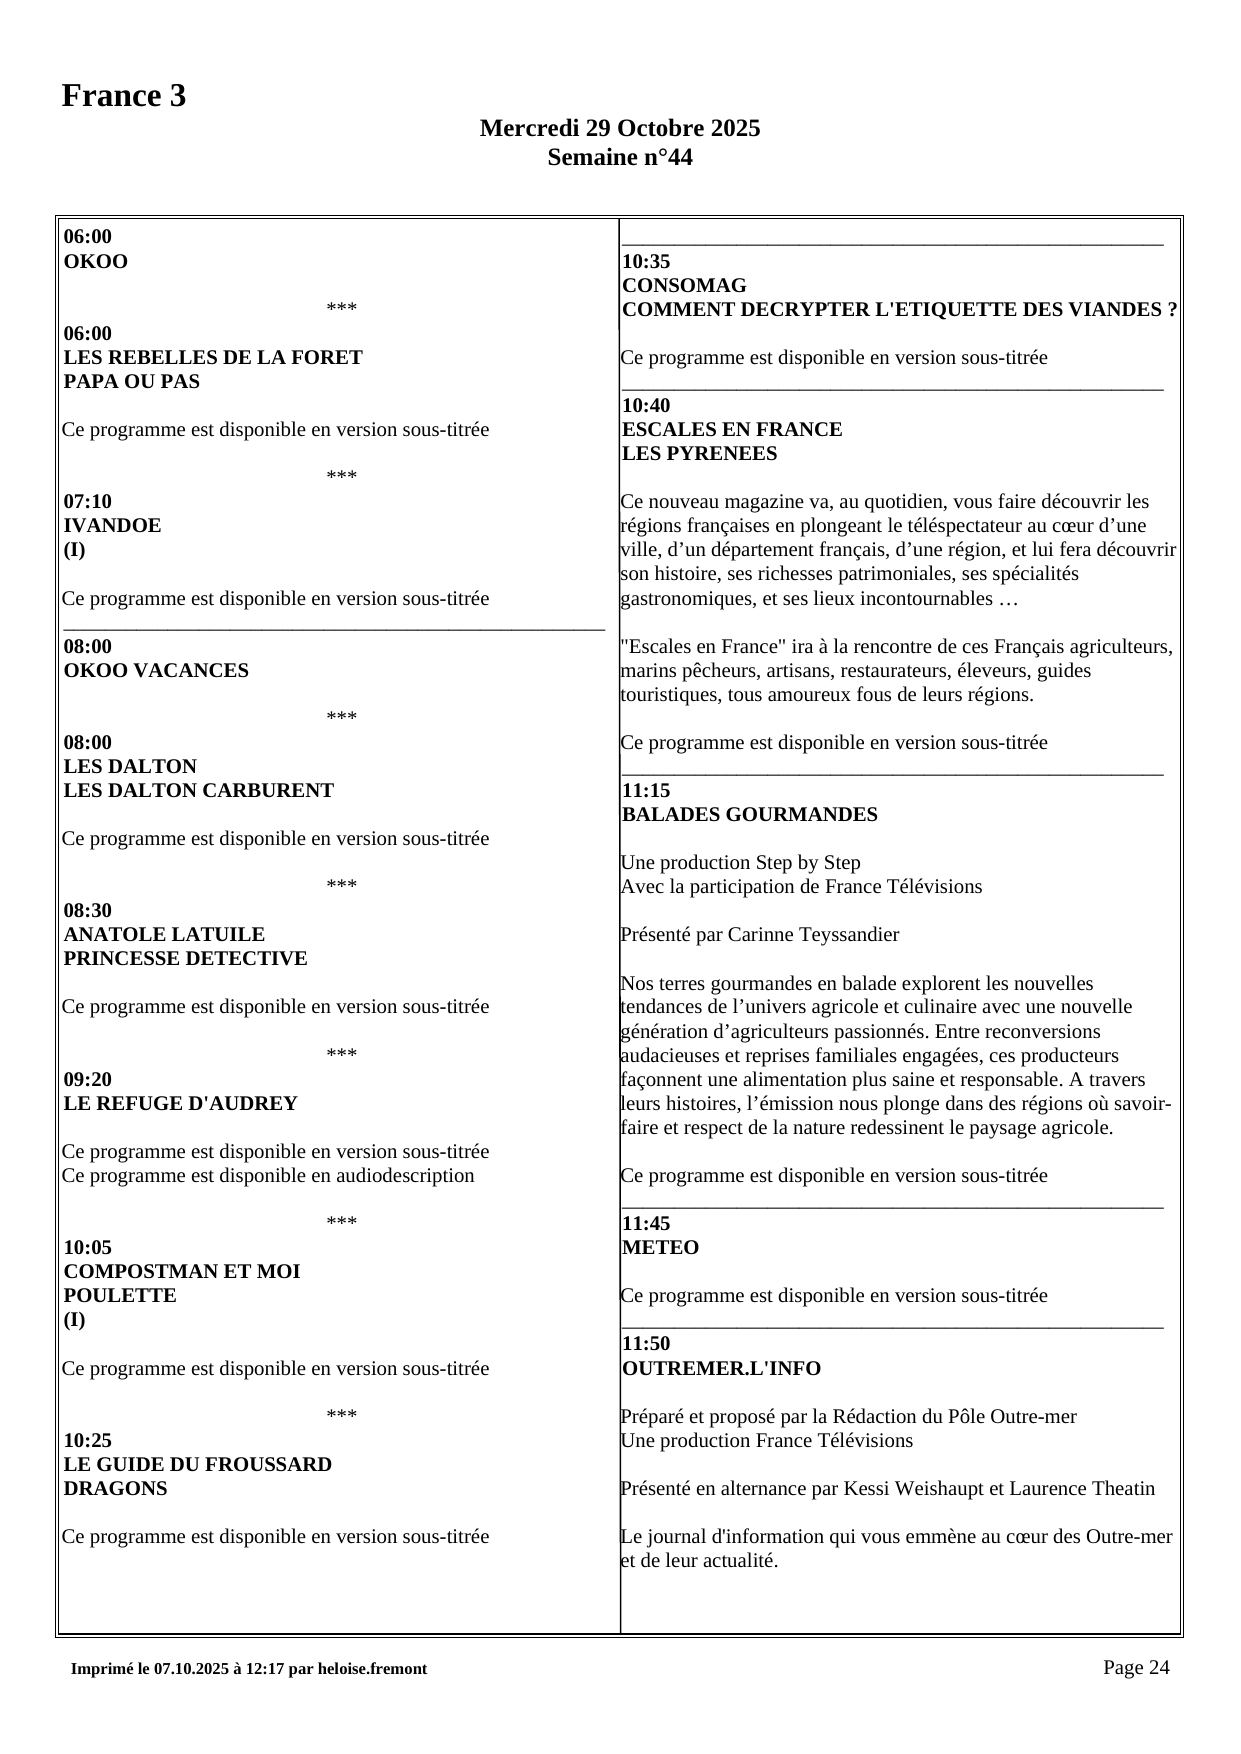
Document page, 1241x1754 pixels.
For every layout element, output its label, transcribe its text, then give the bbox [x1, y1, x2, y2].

text 09:20 [63, 1067, 620, 1091]
text LES DALTON [63, 754, 620, 778]
text ____________________________________________________ [63, 609, 620, 633]
text LES PYRENEES [622, 441, 1179, 465]
text ____________________________________________________ [622, 369, 1179, 393]
text 10:05 [63, 1235, 620, 1259]
text BALADES GOURMANDES [622, 802, 1179, 826]
text 11:15 [622, 778, 1179, 802]
text Ce programme est disponible en version sous-titrée [61, 1139, 620, 1163]
text *** [63, 706, 620, 730]
text 08:00 [63, 730, 620, 754]
text POULETTE [63, 1283, 620, 1307]
text 08:30 [63, 898, 620, 922]
text Ce programme est disponible en version sous-titrée [61, 585, 620, 609]
text Ce nouveau magazine va, au quotidien, vous faire découvrir les régions françaises en plongeant le téléspectateur au cœur d’une ville, d’un département français, d’une région, et lui fera découvrir son histoire, ses richesses patrimoniales, ses spécialités gastronomiques, et ses lieux incontournables … "Escales en France" ira à la rencontre de ces Français agriculteurs, marins pêcheurs, artisans, restaurateurs, éleveurs, guides touristiques, tous amoureux fous de leurs régions. [620, 465, 1179, 706]
text METEO [622, 1235, 1179, 1259]
text *** [63, 874, 620, 898]
text *** [63, 297, 620, 321]
text ____________________________________________________ [622, 1307, 1179, 1331]
text Préparé et proposé par la Rédaction du Pôle Outre-mer Une production France Télévisions Présenté en alternance par Kessi Weishaupt et Laurence Theatin Le journal d'information qui vous emmène au cœur des Outre-mer et de leur actualité. [620, 1379, 1179, 1620]
text ____________________________________________________ [622, 224, 1179, 248]
text Ce programme est disponible en version sous-titrée [61, 994, 620, 1018]
text Ce programme est disponible en version sous-titrée [620, 1283, 1179, 1307]
text COMPOSTMAN ET MOI [63, 1259, 620, 1283]
text (I) [63, 537, 620, 561]
text 06:00 [63, 224, 620, 248]
text ESCALES EN FRANCE [622, 417, 1179, 441]
text 06:00 [63, 321, 620, 345]
text Ce programme est disponible en version sous-titrée [61, 1355, 620, 1379]
text 08:00 [63, 633, 620, 658]
text 10:35 [622, 248, 1179, 273]
text ____________________________________________________ [622, 1187, 1179, 1211]
text LE REFUGE D'AUDREY [63, 1091, 620, 1115]
text 11:45 [622, 1211, 1179, 1235]
text Ce programme est disponible en audiodescription [61, 1163, 620, 1187]
text DRAGONS [63, 1476, 620, 1500]
text LES REBELLES DE LA FORET [63, 345, 620, 369]
text IVANDOE [63, 513, 620, 537]
text Une production Step by Step Avec la participation de France Télévisions Présenté par Carinne Teyssandier Nos terres gourmandes en balade explorent les nouvelles tendances de l’univers agricole et culinaire avec une nouvelle génération d’agriculteurs passionnés. Entre reconversions audacieuses et reprises familiales engagées, ces producteurs façonnent une alimentation plus saine et responsable. A travers leurs histoires, l’émission nous plonge dans des régions où savoir-faire et respect de la nature redessinent le paysage agricole. [620, 826, 1179, 1139]
text Ce programme est disponible en version sous-titrée [61, 417, 620, 441]
text CONSOMAG [622, 273, 1179, 297]
text Ce programme est disponible en version sous-titrée [620, 730, 1179, 754]
text 11:50 [622, 1331, 1179, 1355]
text ____________________________________________________ [622, 754, 1179, 778]
text PRINCESSE DETECTIVE [63, 946, 620, 970]
text 07:10 [63, 489, 620, 513]
text PAPA OU PAS [63, 369, 620, 393]
text COMMENT DECRYPTER L'ETIQUETTE DES VIANDES ? [622, 297, 1179, 321]
text Ce programme est disponible en version sous-titrée [620, 345, 1179, 369]
text 10:25 [63, 1428, 620, 1452]
text OKOO VACANCES [63, 658, 620, 682]
text ANATOLE LATUILE [63, 922, 620, 946]
text *** [63, 465, 620, 489]
text OKOO [63, 248, 620, 273]
text Ce programme est disponible en version sous-titrée [620, 1163, 1179, 1187]
text *** [63, 1211, 620, 1235]
text LES DALTON CARBURENT [63, 778, 620, 802]
text 10:40 [622, 393, 1179, 417]
text *** [63, 1043, 620, 1067]
text (I) [63, 1307, 620, 1331]
text LE GUIDE DU FROUSSARD [63, 1452, 620, 1476]
text *** [63, 1403, 620, 1428]
text Ce programme est disponible en version sous-titrée [61, 826, 620, 850]
text Ce programme est disponible en version sous-titrée [61, 1524, 620, 1548]
text OUTREMER.L'INFO [622, 1355, 1179, 1379]
